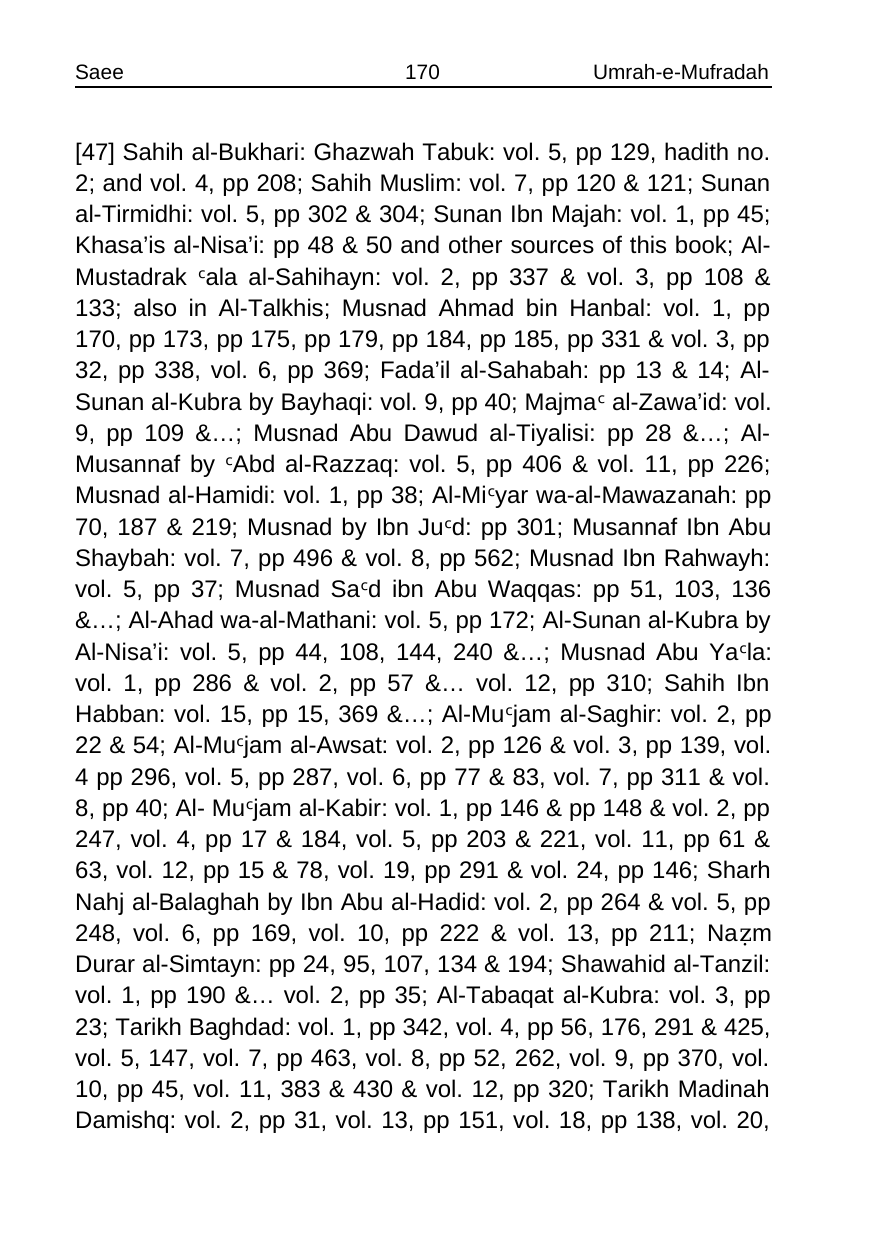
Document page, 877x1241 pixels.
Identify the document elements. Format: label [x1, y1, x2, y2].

text [75, 135, 772, 1135]
